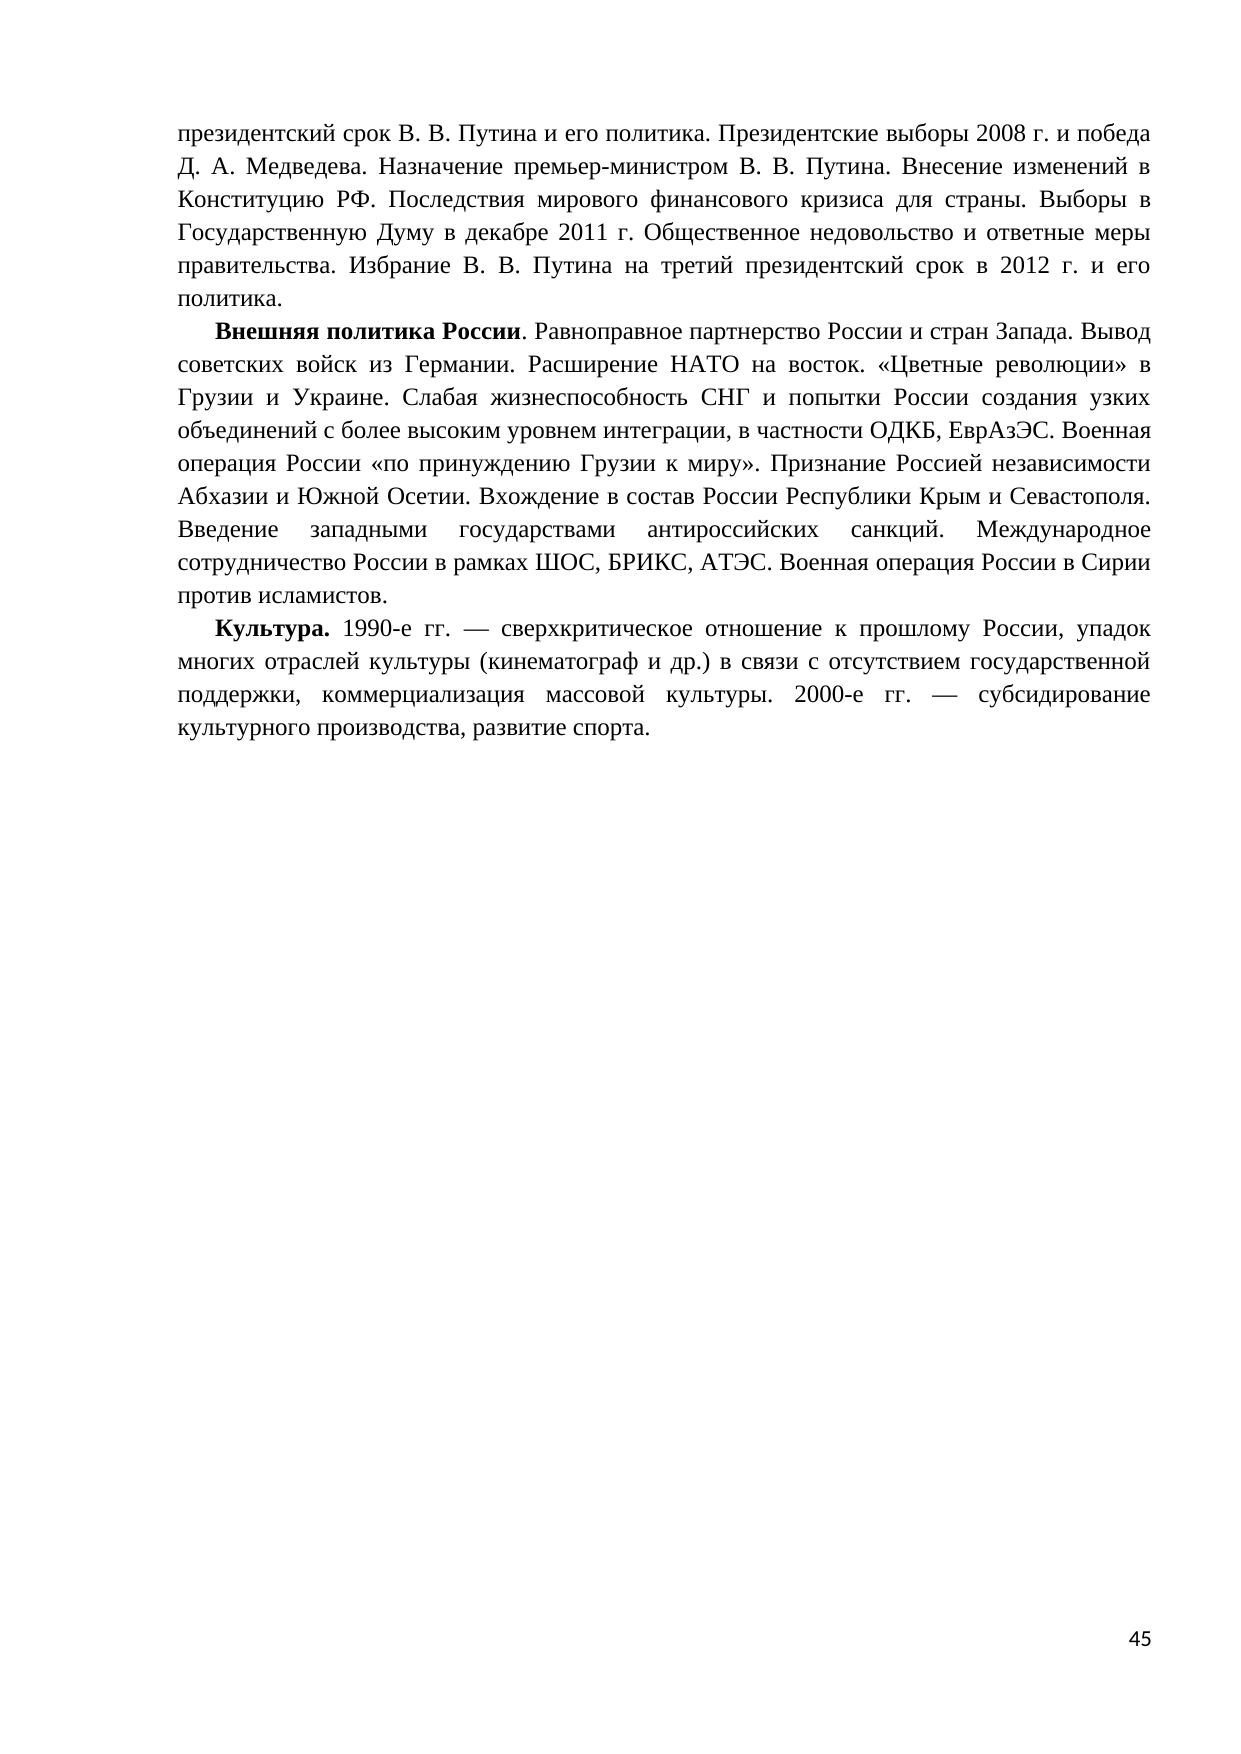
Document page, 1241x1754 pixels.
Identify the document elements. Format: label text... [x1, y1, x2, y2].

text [177, 118, 1152, 312]
text Внешняя политика России. Равноправное партнерство России и стран Запада. Вывод советских войск из Германии. Расширение НАТО на восток. «Цветные революции» в Грузии и Украине. Слабая жизнеспособность СНГ и попытки России создания узких объединений с более высоким уровнем интеграции, в частности ОДКБ, ЕврАзЭС. Военная операция России «по принуждению Грузии к миру». Признание Россией независимости Абхазии и Южной Осетии. Вхождение в состав России Республики Крым и Севастополя. Введение западными государствами антироссийских санкций. Международное сотрудничество России в рамках ШОС, БРИКС, АТЭС. Военная операция России в Сирии против исламистов. [177, 316, 1152, 609]
text Культура. 1990-е гг. — сверхкритическое отношение к прошлому России, упадок многих отраслей культуры (кинематограф и др.) в связи с отсутствием государственной поддержки, коммерциализация массовой культуры. 2000-е гг. — субсидирование культурного производства, развитие спорта. [177, 613, 1152, 741]
